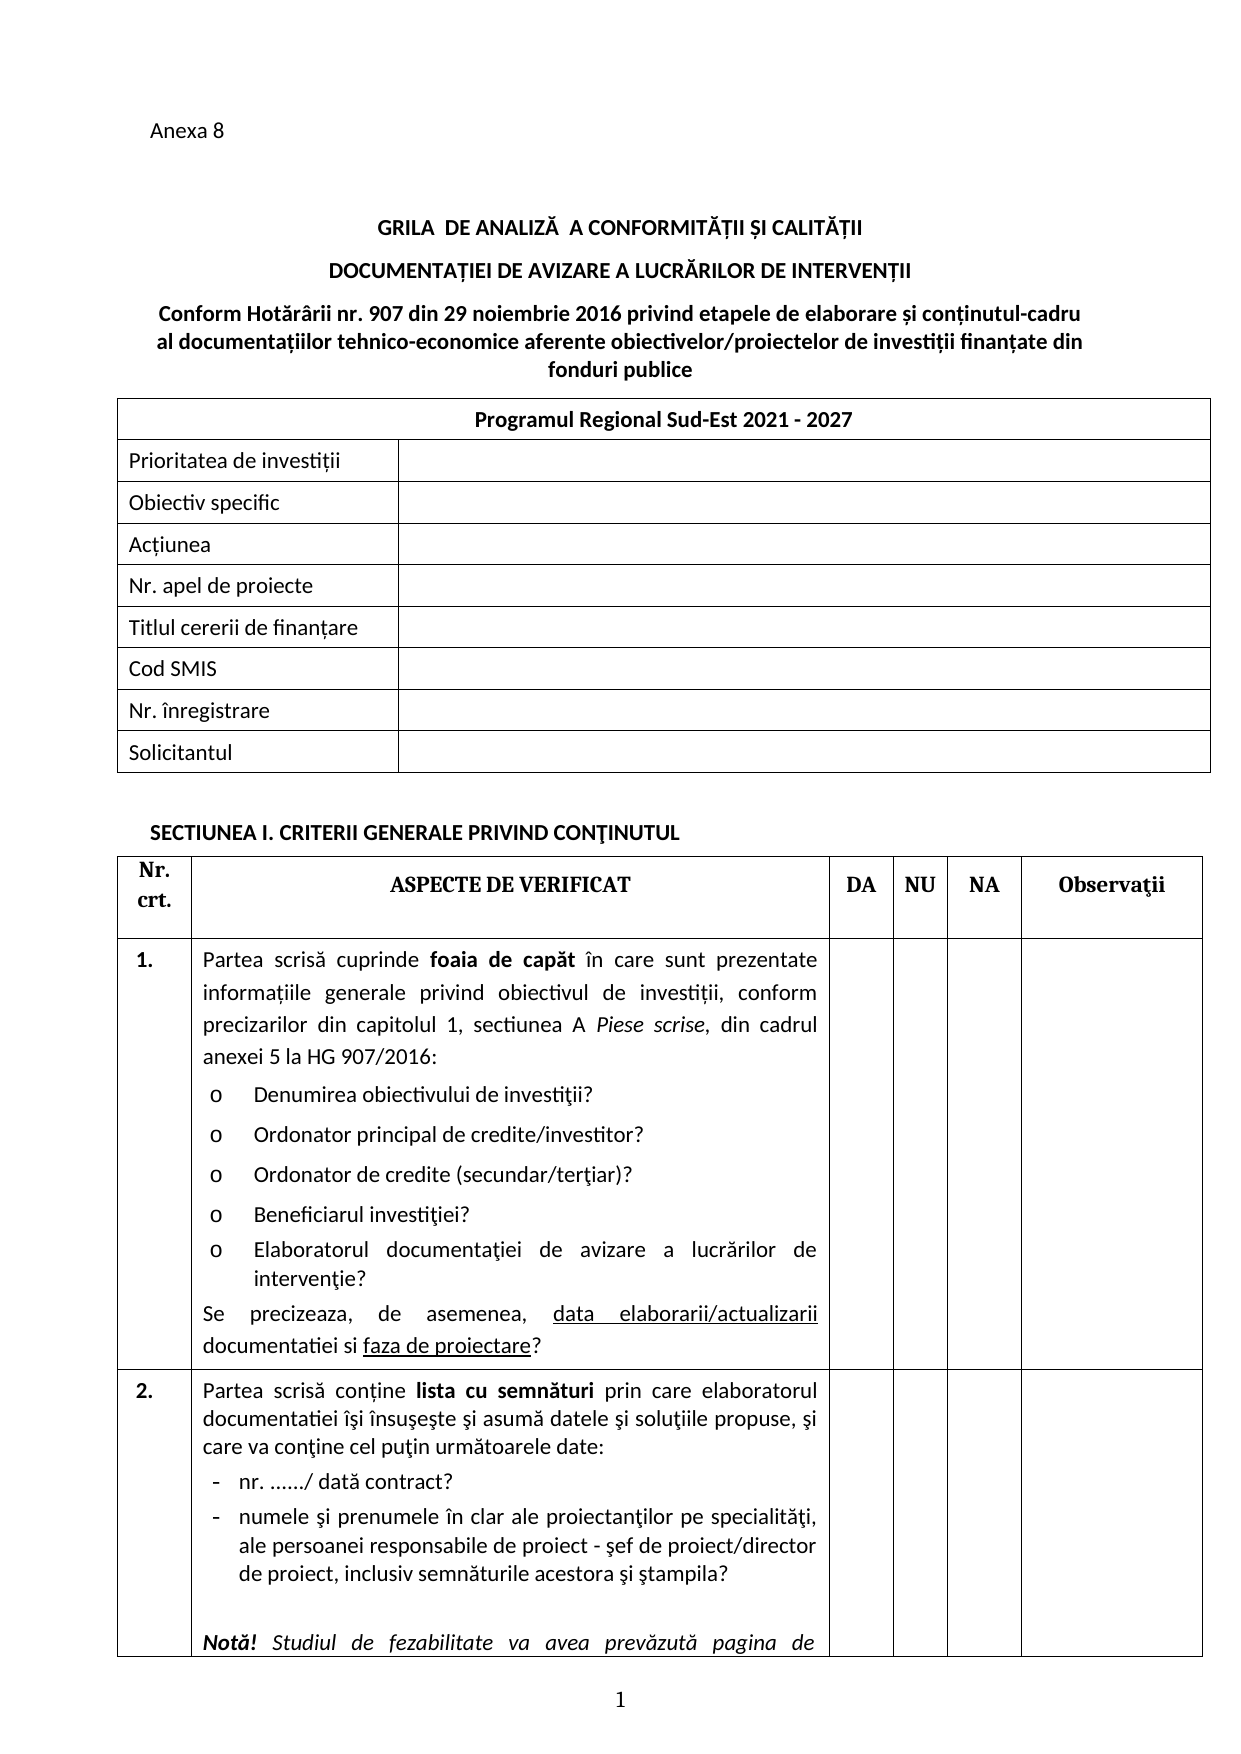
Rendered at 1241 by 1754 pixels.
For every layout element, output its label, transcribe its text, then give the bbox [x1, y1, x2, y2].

table_header Programul Regional Sud-Est 2021 - 2027 [118, 399, 1210, 439]
table_cell [830, 1370, 893, 1656]
table_cell Nr. înregistrare [118, 690, 398, 730]
table_cell [894, 1370, 947, 1656]
table_cell [399, 648, 1210, 689]
table_cell Nr. apel de proiecte [118, 565, 398, 606]
table_cell [118, 1370, 191, 1656]
table_cell Titlul cererii de finanţare [118, 607, 398, 647]
table_cell [1022, 939, 1202, 1369]
table_cell [948, 1370, 1021, 1656]
table_cell [399, 607, 1210, 647]
text Conform Hotărârii nr. 907 din 29 noiembrie 2016 privind etapele de elaborare şi conţinutul-cadru al documentaţiilor tehnico-economice aferente obiectivelor/proiectelor de investiţii finanţate din fonduri publice [150, 299, 1090, 383]
table_cell [894, 939, 947, 1369]
table_header NA [948, 857, 1021, 938]
table_cell Solicitantul [118, 731, 398, 772]
table_cell [948, 939, 1021, 1369]
table_cell [399, 482, 1210, 522]
table_cell [399, 565, 1210, 606]
table_cell [399, 524, 1210, 564]
table_cell [399, 440, 1210, 481]
text DOCUMENTAŢIEI DE AVIZARE A LUCRĂRILOR DE INTERVENŢII [150, 256, 1090, 284]
table_cell Cod SMIS [118, 648, 398, 689]
table_header ASPECTE DE VERIFICAT [192, 857, 829, 938]
table_header NU [894, 857, 947, 938]
table_cell [118, 939, 191, 1369]
table_cell Obiectiv specific [118, 482, 398, 522]
table_cell [830, 939, 893, 1369]
table_header Nr. crt. [118, 857, 191, 938]
text SECTIUNEA I. CRITERII GENERALE PRIVIND CONŢINUTUL [150, 818, 1090, 846]
text Anexa 8 [150, 117, 1090, 145]
table_header DA [830, 857, 893, 938]
table_cell Acțiunea [118, 524, 398, 564]
table_cell Prioritatea de investiţii [118, 440, 398, 481]
table_cell Partea scrisă cuprinde foaia de capăt în care sunt prezentate informaţiile generale privind obiectivul de investiţii, conform precizarilor din capitolul 1, sectiunea A Piese scrise, din cadrul anexei 5 la HG 907/2016: Denumirea obiectivului de investiţii? Ordonator principal de credite/investitor? Ordonator de credite (secundar/terţiar)? Beneficiarul investiţiei? Elaboratorul documentaţiei de avizare a lucrărilor de intervenţie? Se precizeaza, de asemenea, data elaborarii/actualizarii documentatiei si faza de proiectare? [192, 939, 829, 1369]
table_cell [1022, 1370, 1202, 1656]
table_cell [399, 731, 1210, 772]
table_cell [399, 690, 1210, 730]
text GRILA DE ANALIZĂ A CONFORMITĂŢII ŞI CALITĂŢII [150, 213, 1090, 241]
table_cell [192, 1370, 829, 1656]
table_header Observaţii [1022, 857, 1202, 938]
